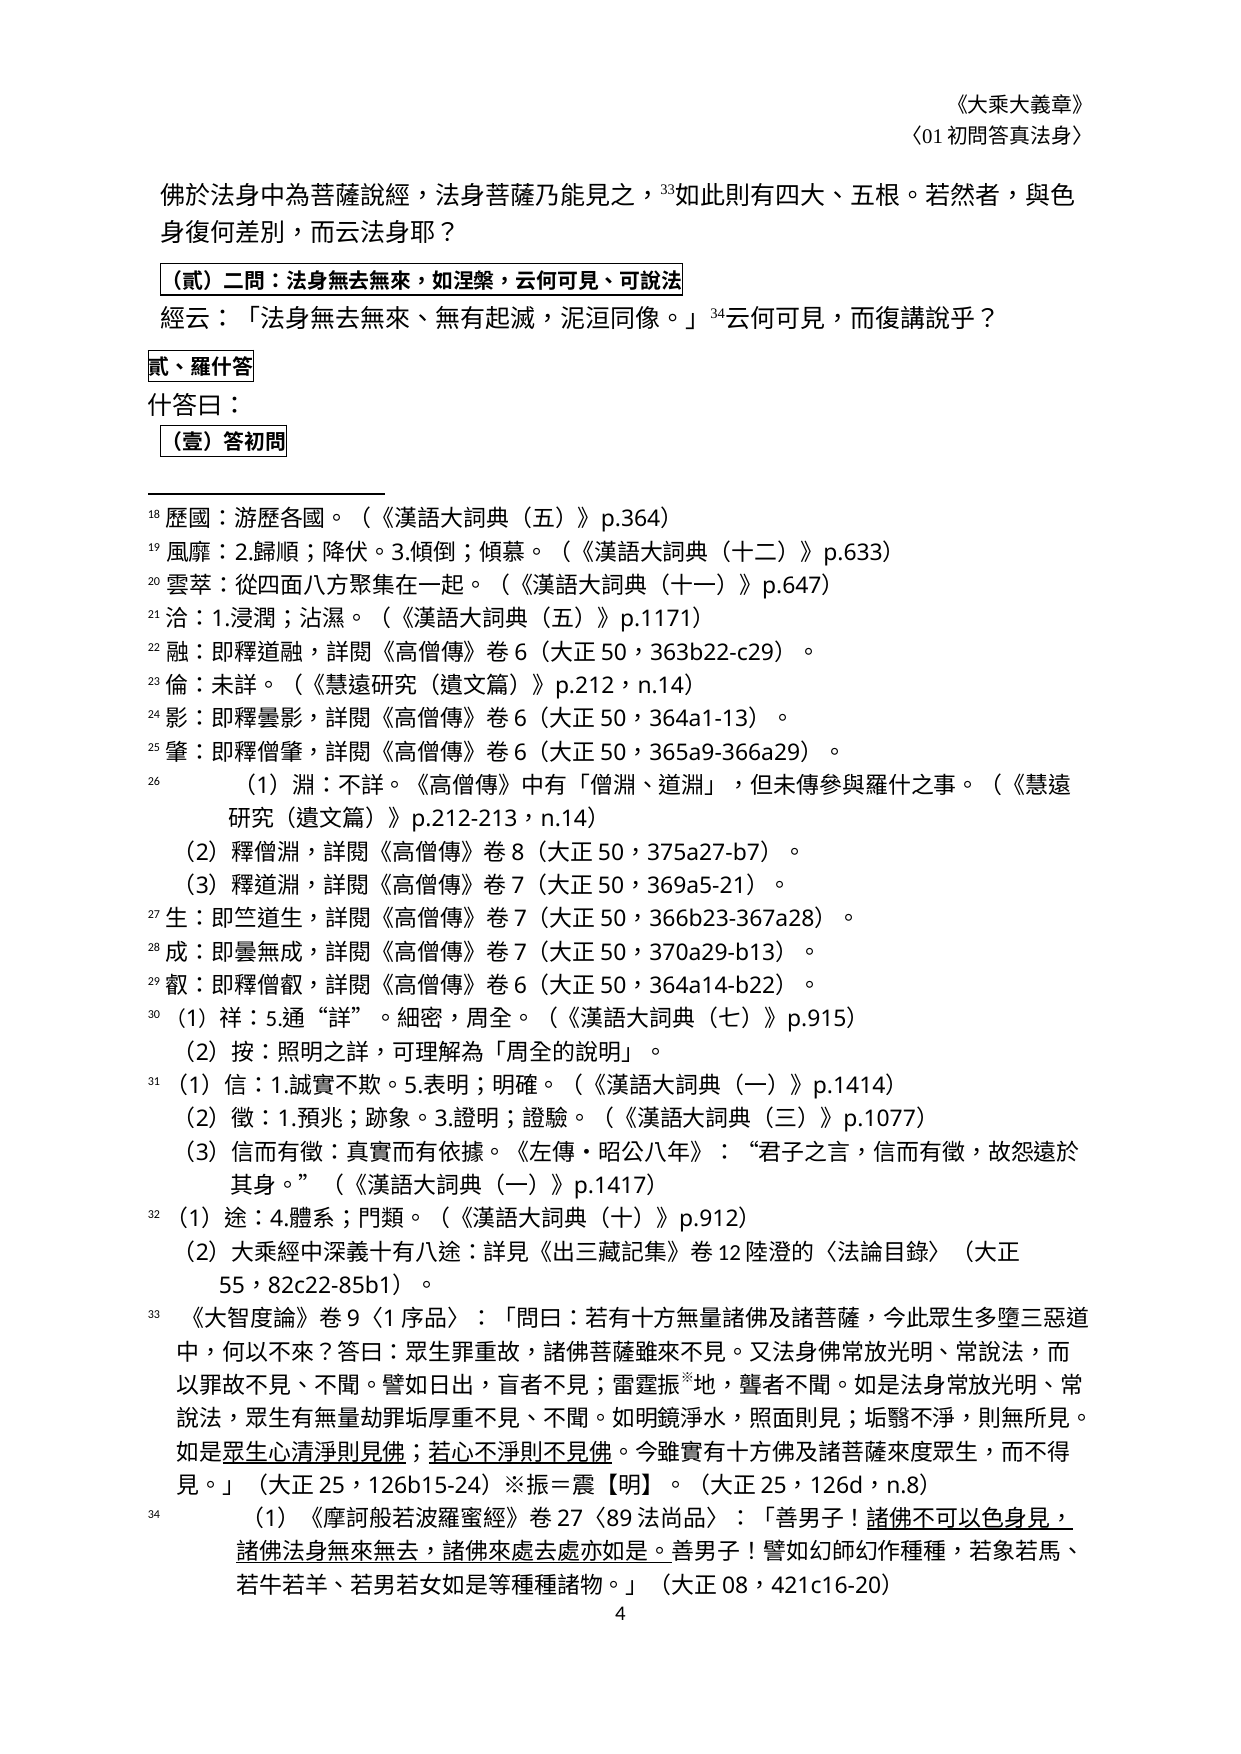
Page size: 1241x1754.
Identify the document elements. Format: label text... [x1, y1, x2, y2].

text 佛於法身中為菩薩說經，法身菩薩乃能見之，如此則有四大、五根。若然者，與色身復何差別，而云法身耶？ [160, 174, 1092, 249]
text 貳、羅什答 [148, 347, 1092, 384]
text （壹）答初問 [160, 422, 1092, 459]
text 經云：「法身無去無來、無有起滅，泥洹同像。」云何可見，而復講說乎？ [160, 298, 1092, 336]
text （貳）二問：法身無去無來，如涅槃，云何可見、可說法 [160, 261, 1092, 298]
text 什答曰： [148, 384, 1092, 422]
